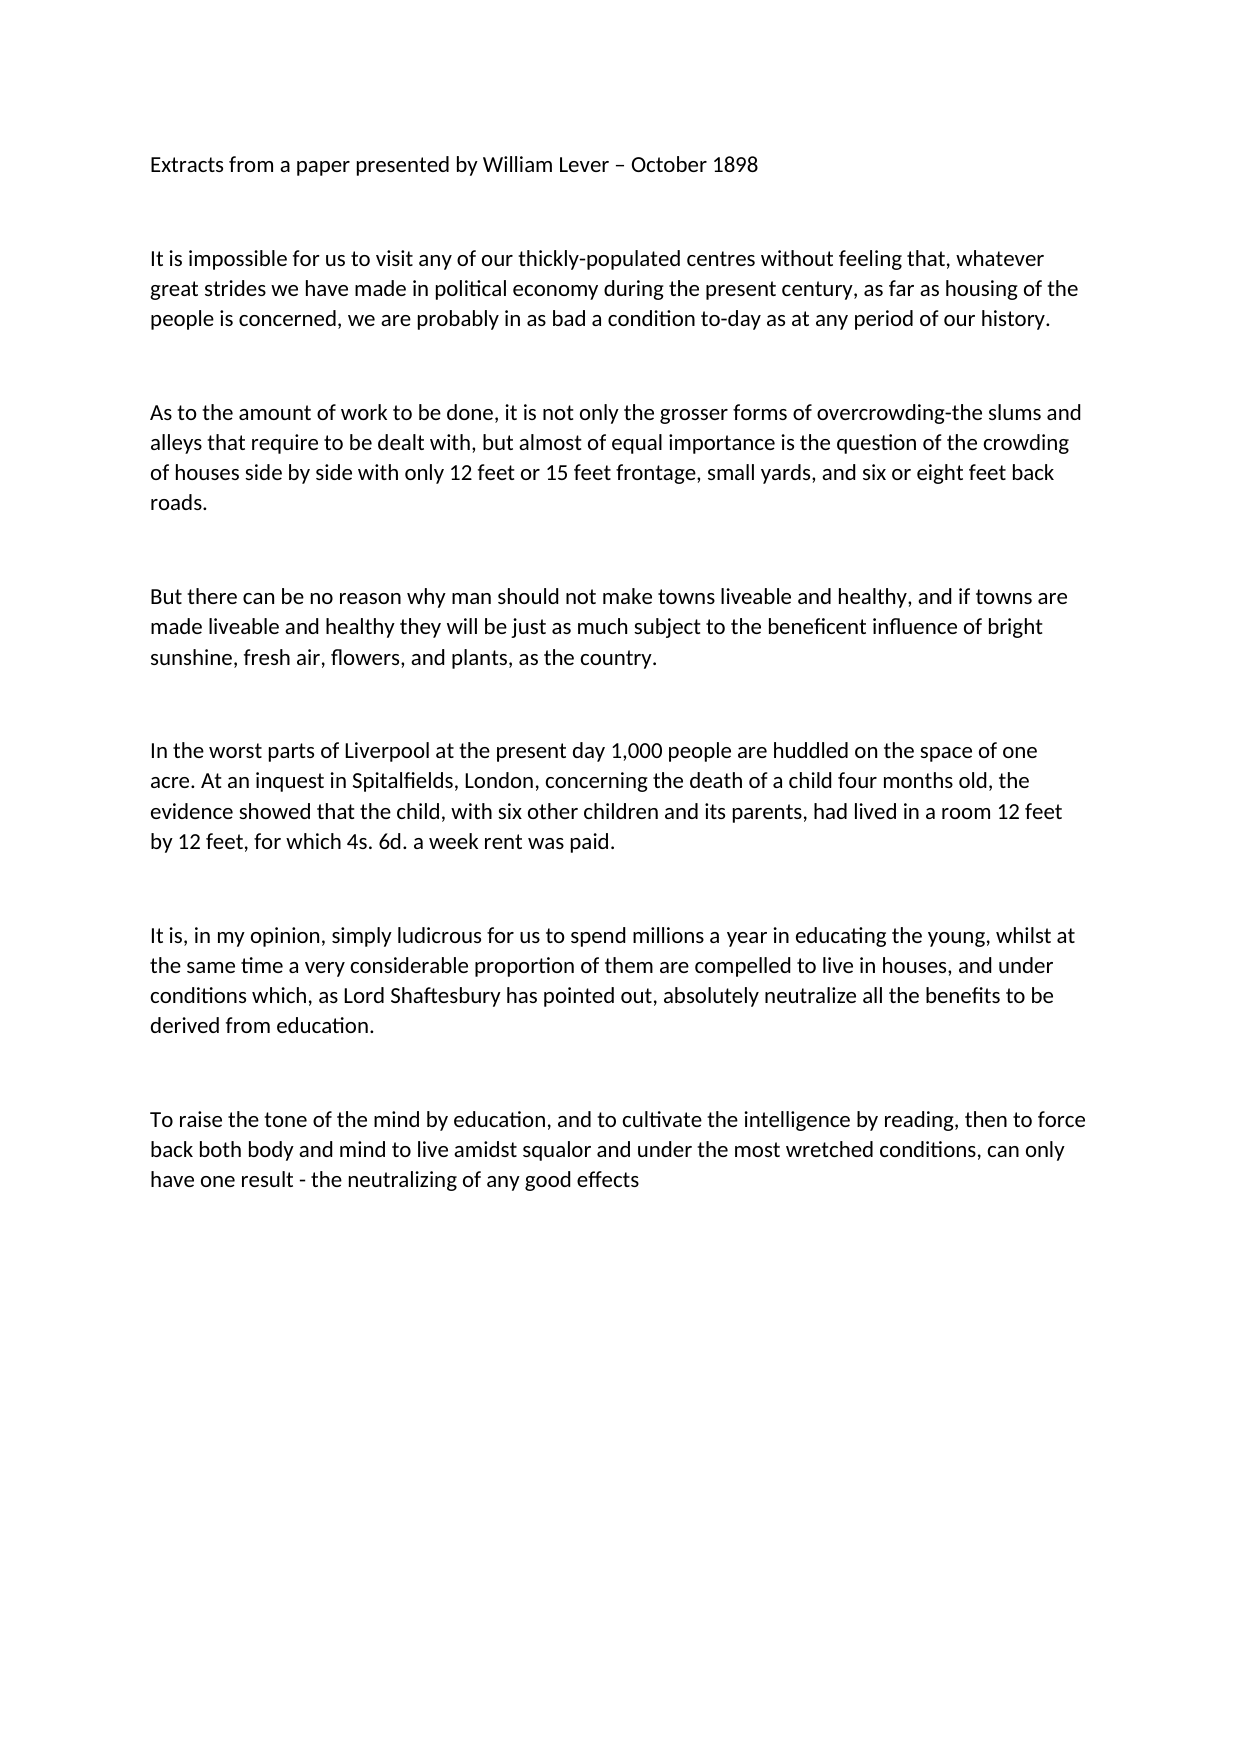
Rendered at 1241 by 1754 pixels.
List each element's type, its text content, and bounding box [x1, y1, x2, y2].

text It is impossible for us to visit any of our thickly-populated centres without feeling that, whatever great strides we have made in political economy during the present century, as far as housing of the people is concerned, we are probably in as bad a condition to-day as at any period of our history. [150, 244, 1090, 332]
text To raise the tone of the mind by education, and to cultivate the intelligence by reading, then to force back both body and mind to live amidst squalor and under the most wretched conditions, can only have one result - the neutralizing of any good effects [150, 1105, 1090, 1194]
text It is, in my opinion, simply ludicrous for us to spend millions a year in educating the young, whilst at the same time a very considerable proportion of them are compelled to live in houses, and under conditions which, as Lord Shaftesbury has pointed out, absolutely neutralize all the benefits to be derived from education. [150, 921, 1090, 1039]
text But there can be no reason why man should not make towns liveable and healthy, and if towns are made liveable and healthy they will be just as much subject to the beneficent influence of bright sunshine, fresh air, flowers, and plants, as the country. [150, 582, 1090, 671]
text As to the amount of work to be done, it is not only the grosser forms of overcrowding-the slums and alleys that require to be dealt with, but almost of equal importance is the question of the crowding of houses side by side with only 12 feet or 15 feet frontage, small yards, and six or eight feet back roads. [150, 398, 1090, 517]
text In the worst parts of Liverpool at the present day 1,000 people are huddled on the space of one acre. At an inquest in Spitalfields, London, concerning the death of a child four months old, the evidence showed that the child, with six other children and its parents, had lived in a room 12 feet by 12 feet, for which 4s. 6d. a week rent was paid. [150, 736, 1090, 855]
text Extracts from a paper presented by William Lever – October 1898 [150, 150, 1090, 178]
